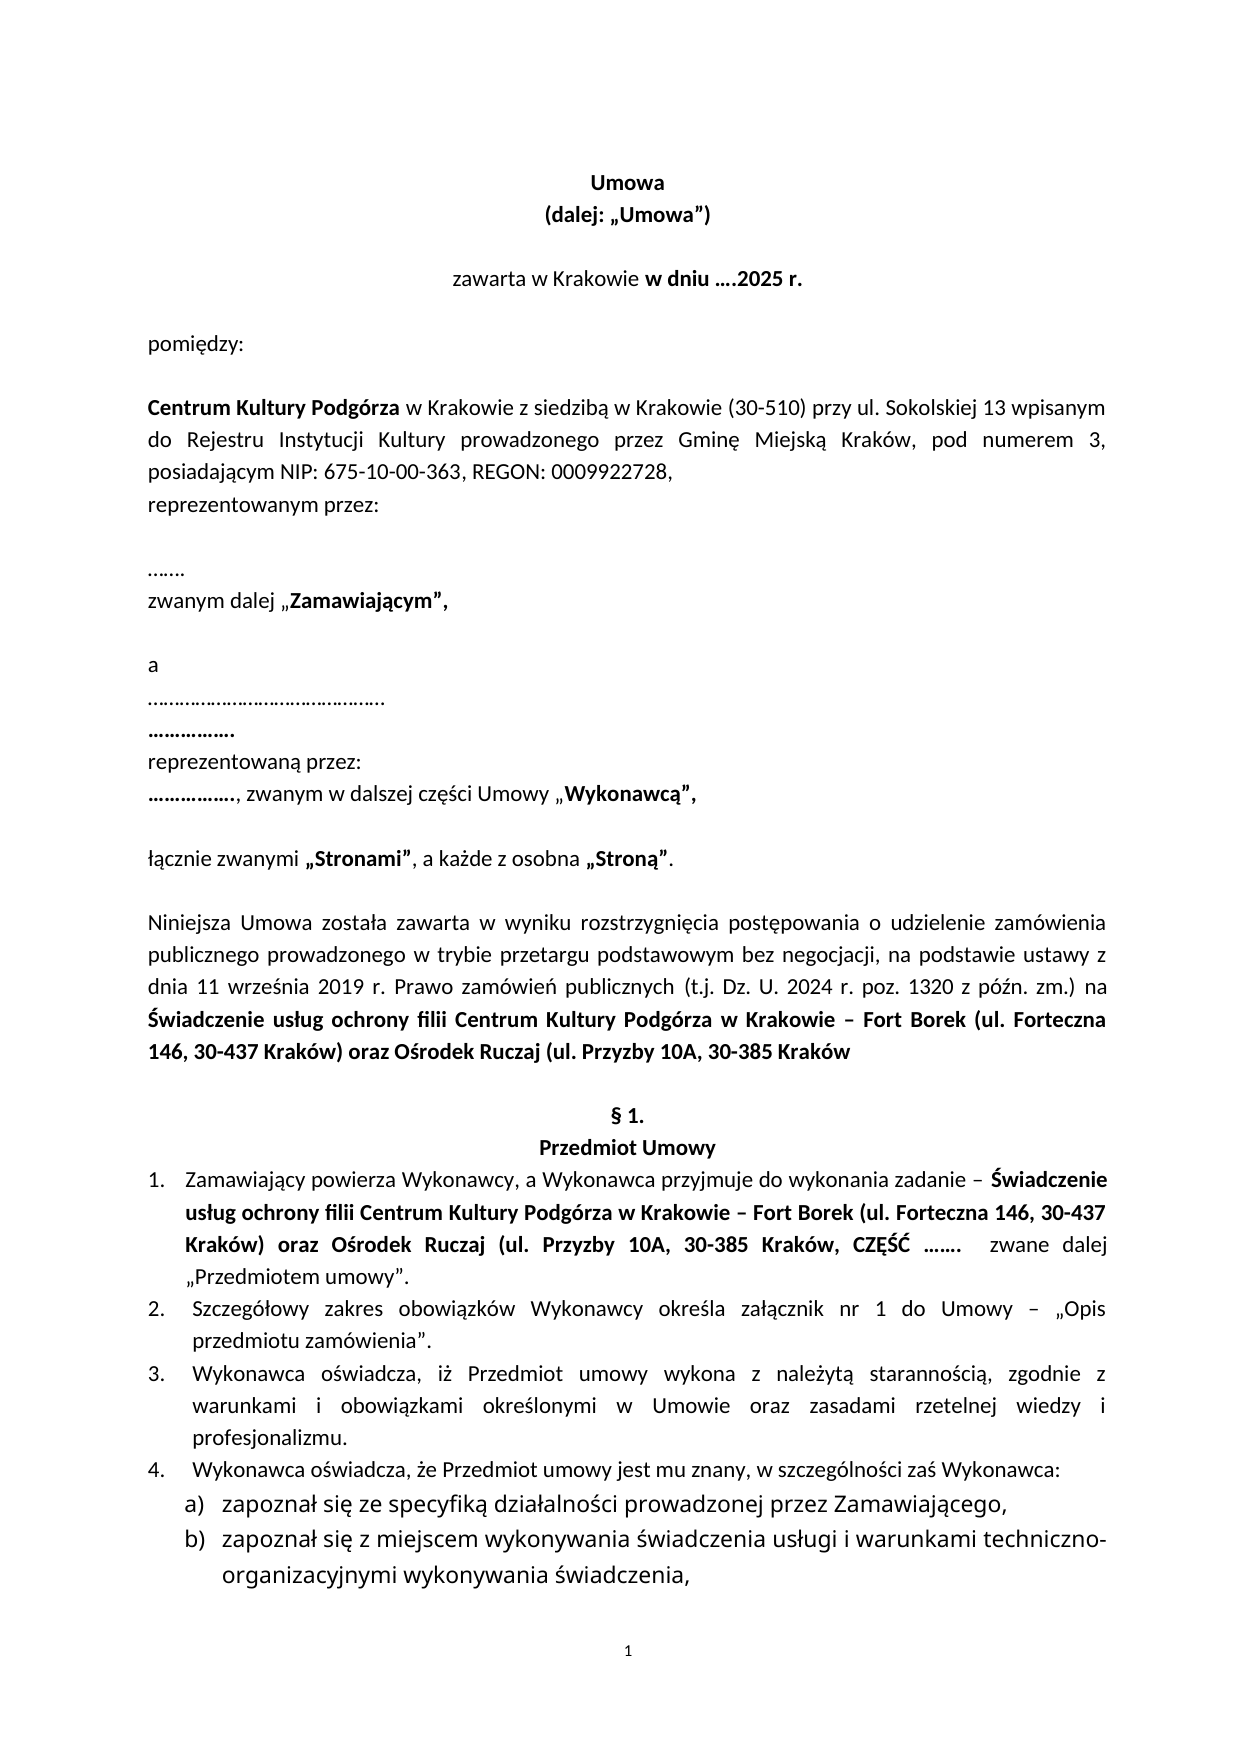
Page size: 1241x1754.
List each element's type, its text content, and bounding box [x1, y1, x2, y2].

text ……………., zwanym w dalszej części Umowy „Wykonawcą”, [148, 779, 1107, 807]
text § 1. [148, 1101, 1107, 1129]
text ……………………………………… [148, 683, 1107, 711]
text ……. [148, 554, 1107, 582]
text zwanym dalej „Zamawiającym”, [148, 586, 1107, 614]
list Wykonawca oświadcza, iż Przedmiot umowy wykona z należytą starannością, zgodnie z warunkami i obowiązkami określonymi w Umowie oraz zasadami rzetelnej wiedzy i profesjonalizmu. [148, 1359, 1107, 1451]
text łącznie zwanymi „Stronami”, a każde z osobna „Stroną”. [148, 844, 1107, 872]
text zawarta w Krakowie w dniu ….2025 r. [148, 264, 1107, 292]
text pomiędzy: [148, 329, 1107, 357]
text Przedmiot Umowy [148, 1133, 1107, 1161]
list Wykonawca oświadcza, że Przedmiot umowy jest mu znany, w szczególności zaś Wykonawca: [148, 1455, 1107, 1483]
text Umowa [148, 168, 1107, 196]
text reprezentowanym przez: [148, 490, 1107, 518]
list zapoznał się z miejscem wykonywania świadczenia usługi i warunkami techniczno-organizacyjnymi wykonywania świadczenia, [184, 1523, 1107, 1591]
text reprezentowaną przez: [148, 747, 1107, 775]
list Szczegółowy zakres obowiązków Wykonawcy określa załącznik nr 1 do Umowy – „Opis przedmiotu zamówienia”. [148, 1294, 1107, 1354]
list Zamawiający powierza Wykonawcy, a Wykonawca przyjmuje do wykonania zadanie – Świadczenie usług ochrony filii Centrum Kultury Podgórza w Krakowie – Fort Borek (ul. Forteczna 146, 30-437 Kraków) oraz Ośrodek Ruczaj (ul. Przyzby 10A, 30-385 Kraków, CZĘŚĆ ……. zwane dalej „Przedmiotem umowy”. [148, 1166, 1107, 1290]
text Niniejsza Umowa została zawarta w wyniku rozstrzygnięcia postępowania o udzielenie zamówienia publicznego prowadzonego w trybie przetargu podstawowym bez negocjacji, na podstawie ustawy z dnia 11 września 2019 r. Prawo zamówień publicznych (t.j. Dz. U. 2024 r. poz. 1320 z późn. zm.) na Świadczenie usług ochrony filii Centrum Kultury Podgórza w Krakowie – Fort Borek (ul. Forteczna 146, 30-437 Kraków) oraz Ośrodek Ruczaj (ul. Przyzby 10A, 30-385 Kraków [148, 908, 1107, 1065]
text (dalej: „Umowa”) [148, 200, 1107, 228]
list zapoznał się ze specyfiką działalności prowadzonej przez Zamawiającego, [184, 1487, 1107, 1519]
text Centrum Kultury Podgórza w Krakowie z siedzibą w Krakowie (30-510) przy ul. Sokolskiej 13 wpisanym do Rejestru Instytucji Kultury prowadzonego przez Gminę Miejską Kraków, pod numerem 3, posiadającym NIP: 675-10-00-363, REGON: 0009922728, [148, 393, 1107, 486]
text ……………. [148, 715, 1107, 743]
text a [148, 651, 1107, 679]
